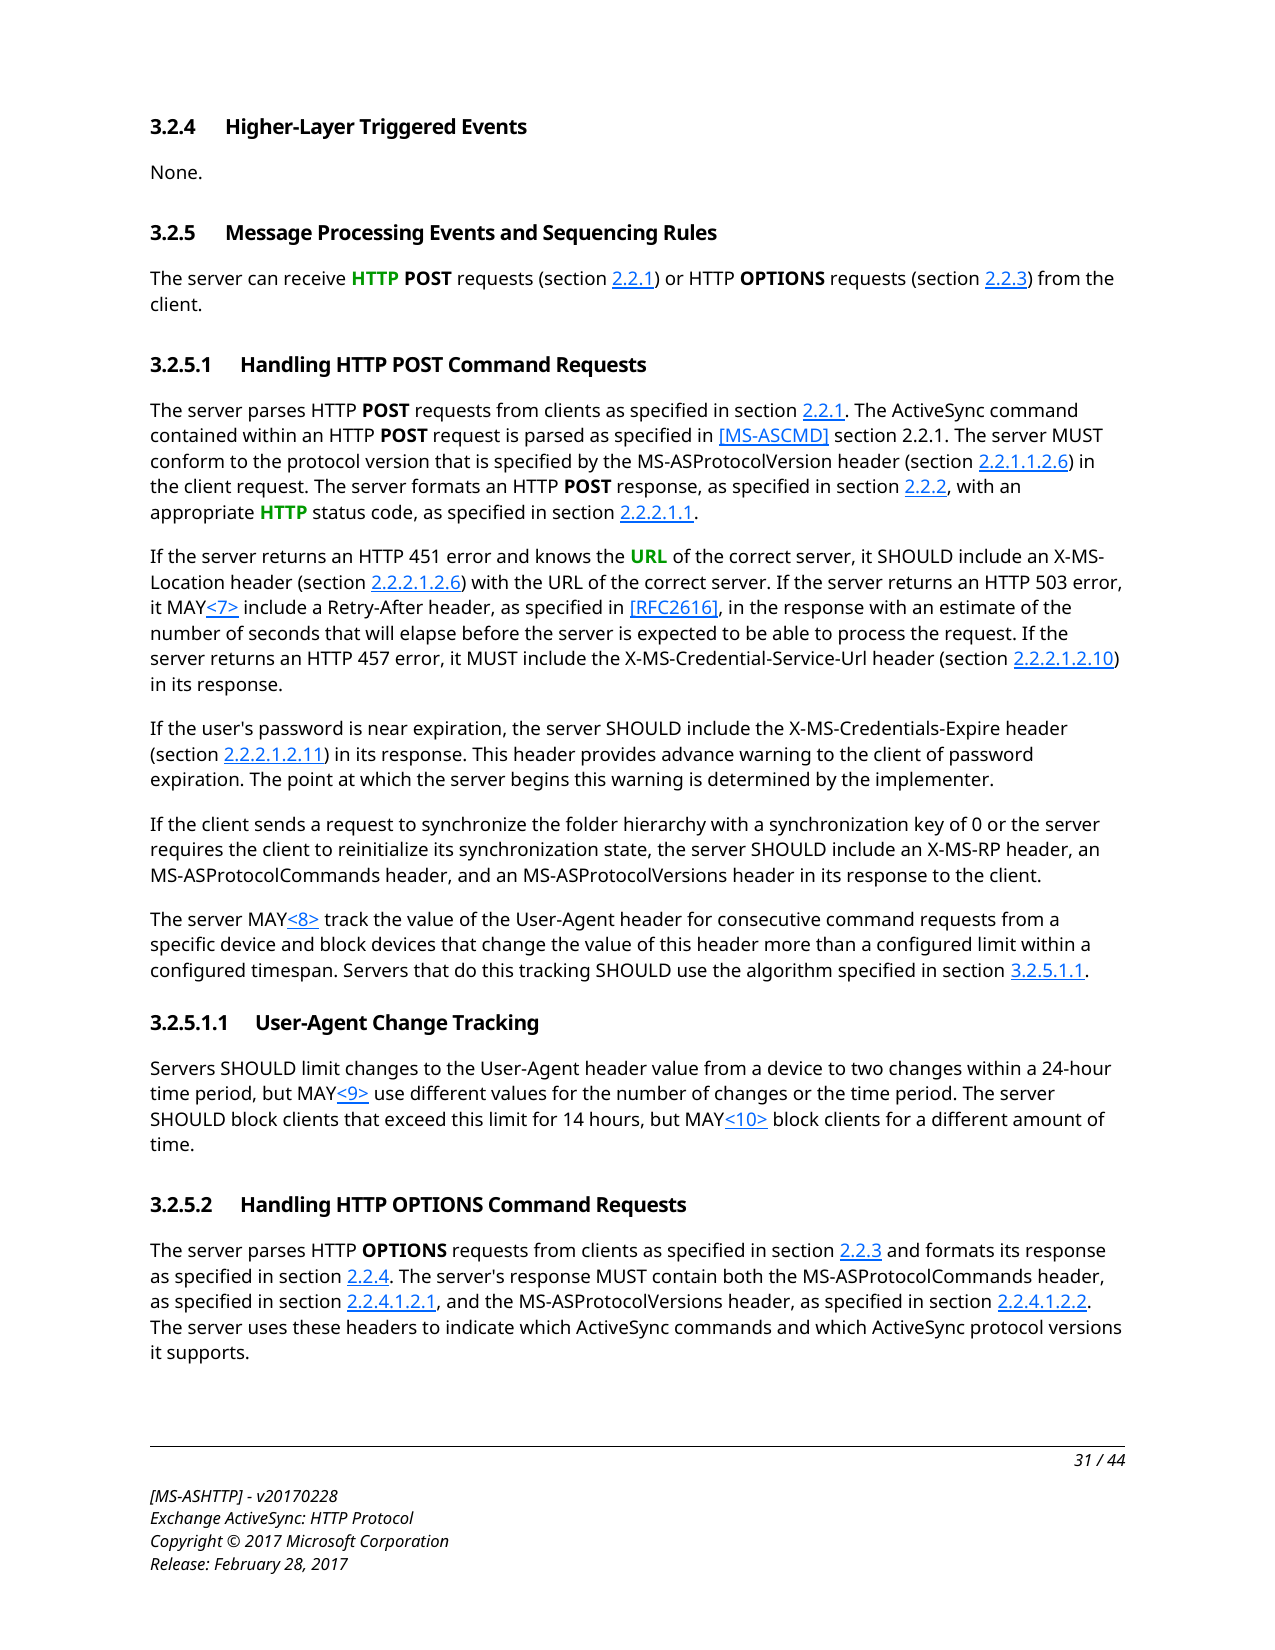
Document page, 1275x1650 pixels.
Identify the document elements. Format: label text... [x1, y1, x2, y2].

text The server can receive HTTP POST requests (section 2.2.1) or HTTP OPTIONS requests (section 2.2.3) from the client. [150, 266, 1125, 317]
subtitle User-Agent Change Tracking [150, 1008, 1125, 1036]
text The server parses HTTP POST requests from clients as specified in section 2.2.1. The ActiveSync command contained within an HTTP POST request is parsed as specified in [MS-ASCMD] section 2.2.1. The server MUST conform to the protocol version that is specified by the MS-ASProtocolVersion header (section 2.2.1.1.2.6) in the client request. The server formats an HTTP POST response, as specified in section 2.2.2, with an appropriate HTTP status code, as specified in section 2.2.2.1.1. [150, 397, 1125, 525]
text The server MAY<8> track the value of the User-Agent header for consecutive command requests from a specific device and block devices that change the value of this header more than a configured limit within a configured timespan. Servers that do this tracking SHOULD use the algorithm specified in section 3.2.5.1.1. [150, 906, 1125, 983]
text Servers SHOULD limit changes to the User-Agent header value from a device to two changes within a 24-hour time period, but MAY<9> use different values for the number of changes or the time period. The server SHOULD block clients that exceed this limit for 14 hours, but MAY<10> block clients for a different amount of time. [150, 1055, 1125, 1157]
text If the server returns an HTTP 451 error and knows the URL of the correct server, it SHOULD include an X-MS-Location header (section 2.2.2.1.2.6) with the URL of the correct server. If the server returns an HTTP 503 error, it MAY<7> include a Retry-After header, as specified in [RFC2616], in the response with an estimate of the number of seconds that will elapse before the server is expected to be able to process the request. If the server returns an HTTP 457 error, it MUST include the X-MS-Credential-Service-Url header (section 2.2.2.1.2.10) in its response. [150, 544, 1125, 697]
text If the client sends a request to synchronize the folder hierarchy with a synchronization key of 0 or the server requires the client to reinitialize its synchronization state, the server SHOULD include an X-MS-RP header, an MS-ASProtocolCommands header, and an MS-ASProtocolVersions header in its response to the client. [150, 811, 1125, 887]
text The server parses HTTP OPTIONS requests from clients as specified in section 2.2.3 and formats its response as specified in section 2.2.4. The server's response MUST contain both the MS-ASProtocolCommands header, as specified in section 2.2.4.1.2.1, and the MS-ASProtocolVersions header, as specified in section 2.2.4.1.2.2. The server uses these headers to indicate which ActiveSync commands and which ActiveSync protocol versions it supports. [150, 1237, 1125, 1365]
subtitle Message Processing Events and Sequencing Rules [150, 218, 1125, 247]
subtitle Higher-Layer Triggered Events [150, 112, 1125, 141]
text None. [150, 160, 1125, 185]
subtitle Handling HTTP OPTIONS Command Requests [150, 1190, 1125, 1219]
subtitle Handling HTTP POST Command Requests [150, 350, 1125, 378]
text If the user's password is near expiration, the server SHOULD include the X-MS-Credentials-Expire header (section 2.2.2.1.2.11) in its response. This header provides advance warning to the client of password expiration. The point at which the server begins this warning is determined by the implementer. [150, 716, 1125, 792]
